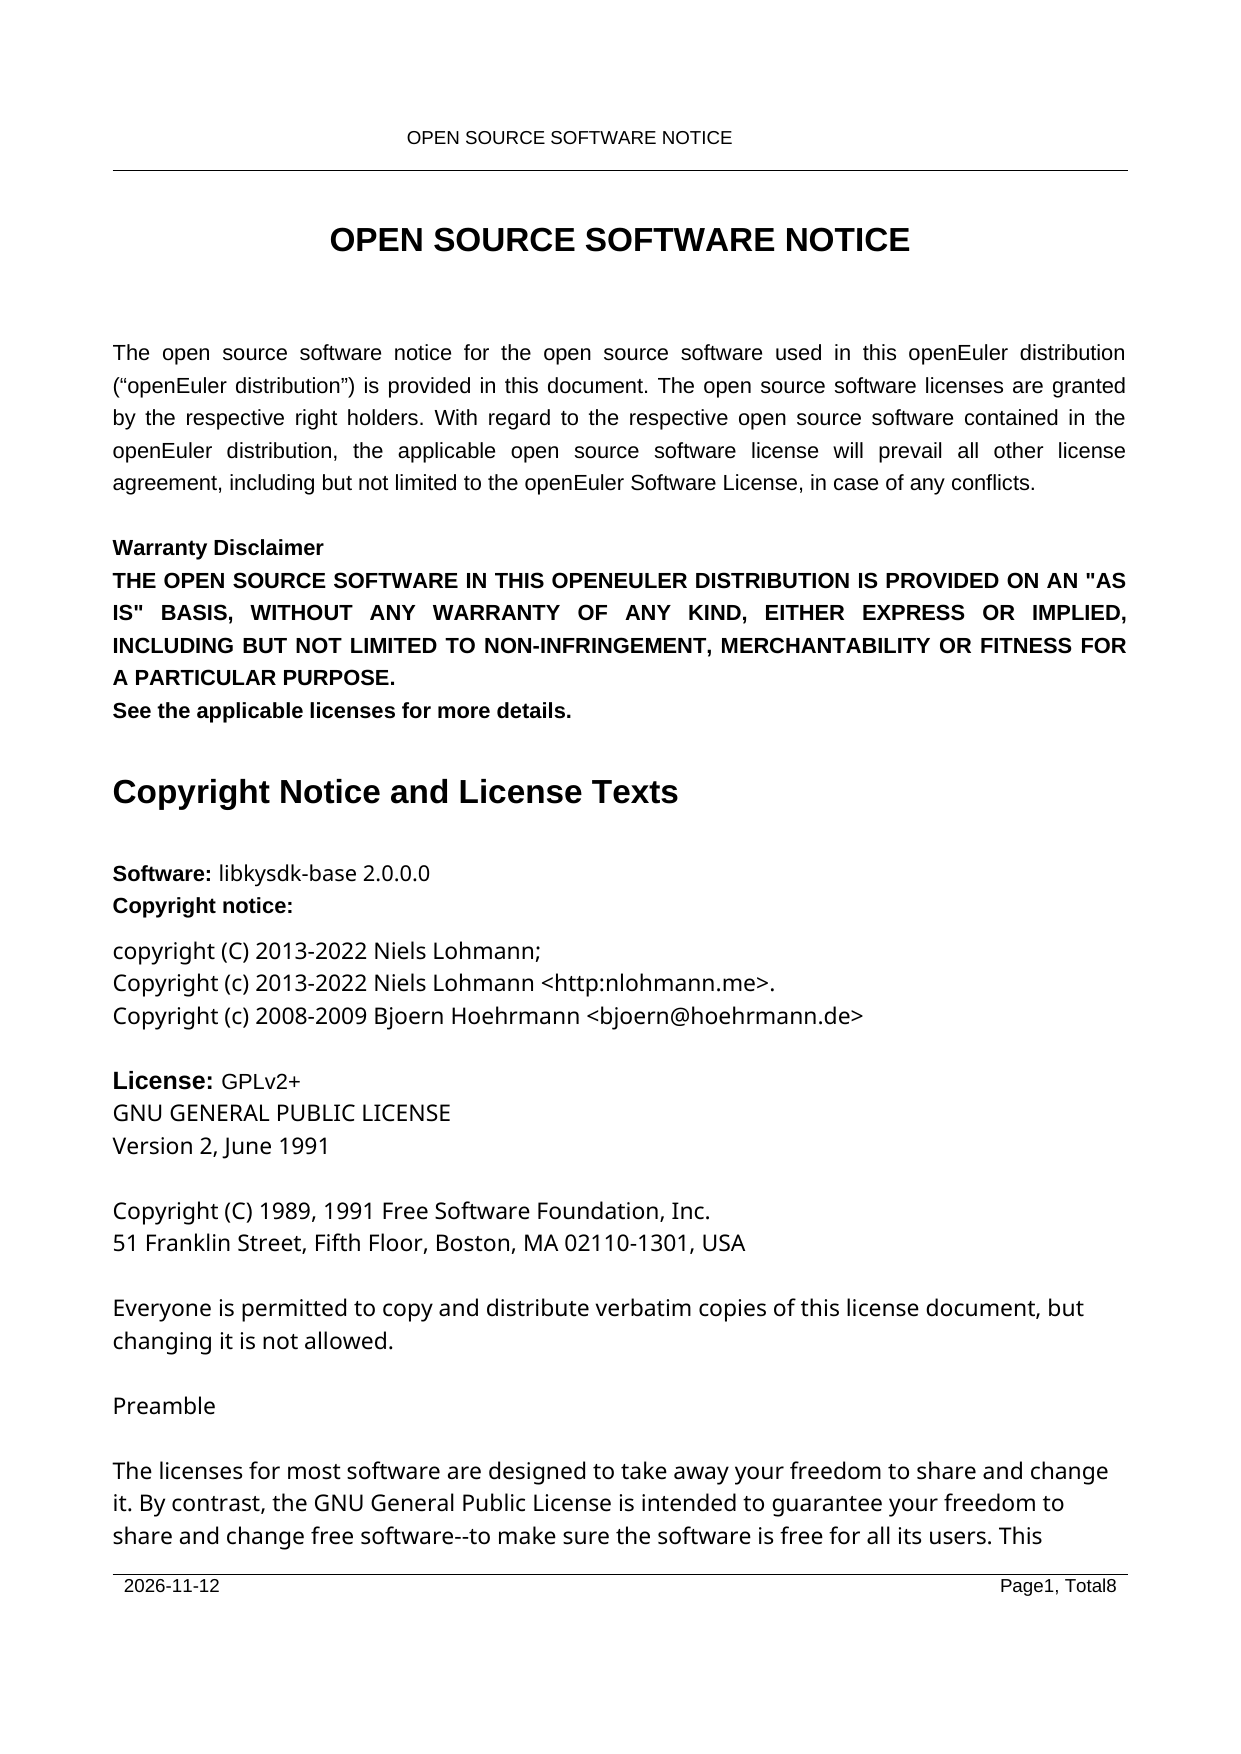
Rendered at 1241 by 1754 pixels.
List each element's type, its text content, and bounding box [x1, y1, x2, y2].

text GNU GENERAL PUBLIC LICENSE [112, 1096, 1128, 1129]
text License: GPLv2+ [112, 1064, 1128, 1096]
text Preamble [112, 1389, 1128, 1421]
text 51 Franklin Street, Fifth Floor, Boston, MA 02110-1301, USA [112, 1226, 1128, 1259]
title Software: libkysdk-base 2.0.0.0 [112, 856, 1128, 889]
text copyright (C) 2013-2022 Niels Lohmann; Copyright (c) 2013-2022 Niels Lohmann <http:nlohmann.me>. Copyright (c) 2008-2009 Bjoern Hoehrmann <bjoern@hoehrmann.de> [112, 934, 1128, 1064]
text Warranty Disclaimer [112, 531, 1128, 564]
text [112, 1454, 1128, 1551]
text Copyright Notice and License Texts [112, 759, 1128, 824]
text Everyone is permitted to copy and distribute verbatim copies of this license document, but changing it is not allowed. [112, 1291, 1128, 1356]
text THE OPEN SOURCE SOFTWARE IN THIS OPENEULER DISTRIBUTION IS PROVIDED ON AN "AS IS" BASIS, WITHOUT ANY WARRANTY OF ANY KIND, EITHER EXPRESS OR IMPLIED, INCLUDING BUT NOT LIMITED TO NON-INFRINGEMENT, MERCHANTABILITY OR FITNESS FOR A PARTICULAR PURPOSE. See the applicable licenses for more details. [112, 564, 1128, 726]
text The open source software notice for the open source software used in this openEuler distribution (“openEuler distribution”) is provided in this document. The open source software licenses are granted by the respective right holders. With regard to the respective open source software contained in the openEuler distribution, the applicable open source software license will prevail all other license agreement, including but not limited to the openEuler Software License, in case of any conflicts. [112, 336, 1128, 499]
text Copyright (C) 1989, 1991 Free Software Foundation, Inc. [112, 1194, 1128, 1226]
text OPEN SOURCE SOFTWARE NOTICE [112, 206, 1128, 271]
text Copyright notice: [112, 889, 1128, 921]
text Version 2, June 1991 [112, 1129, 1128, 1161]
